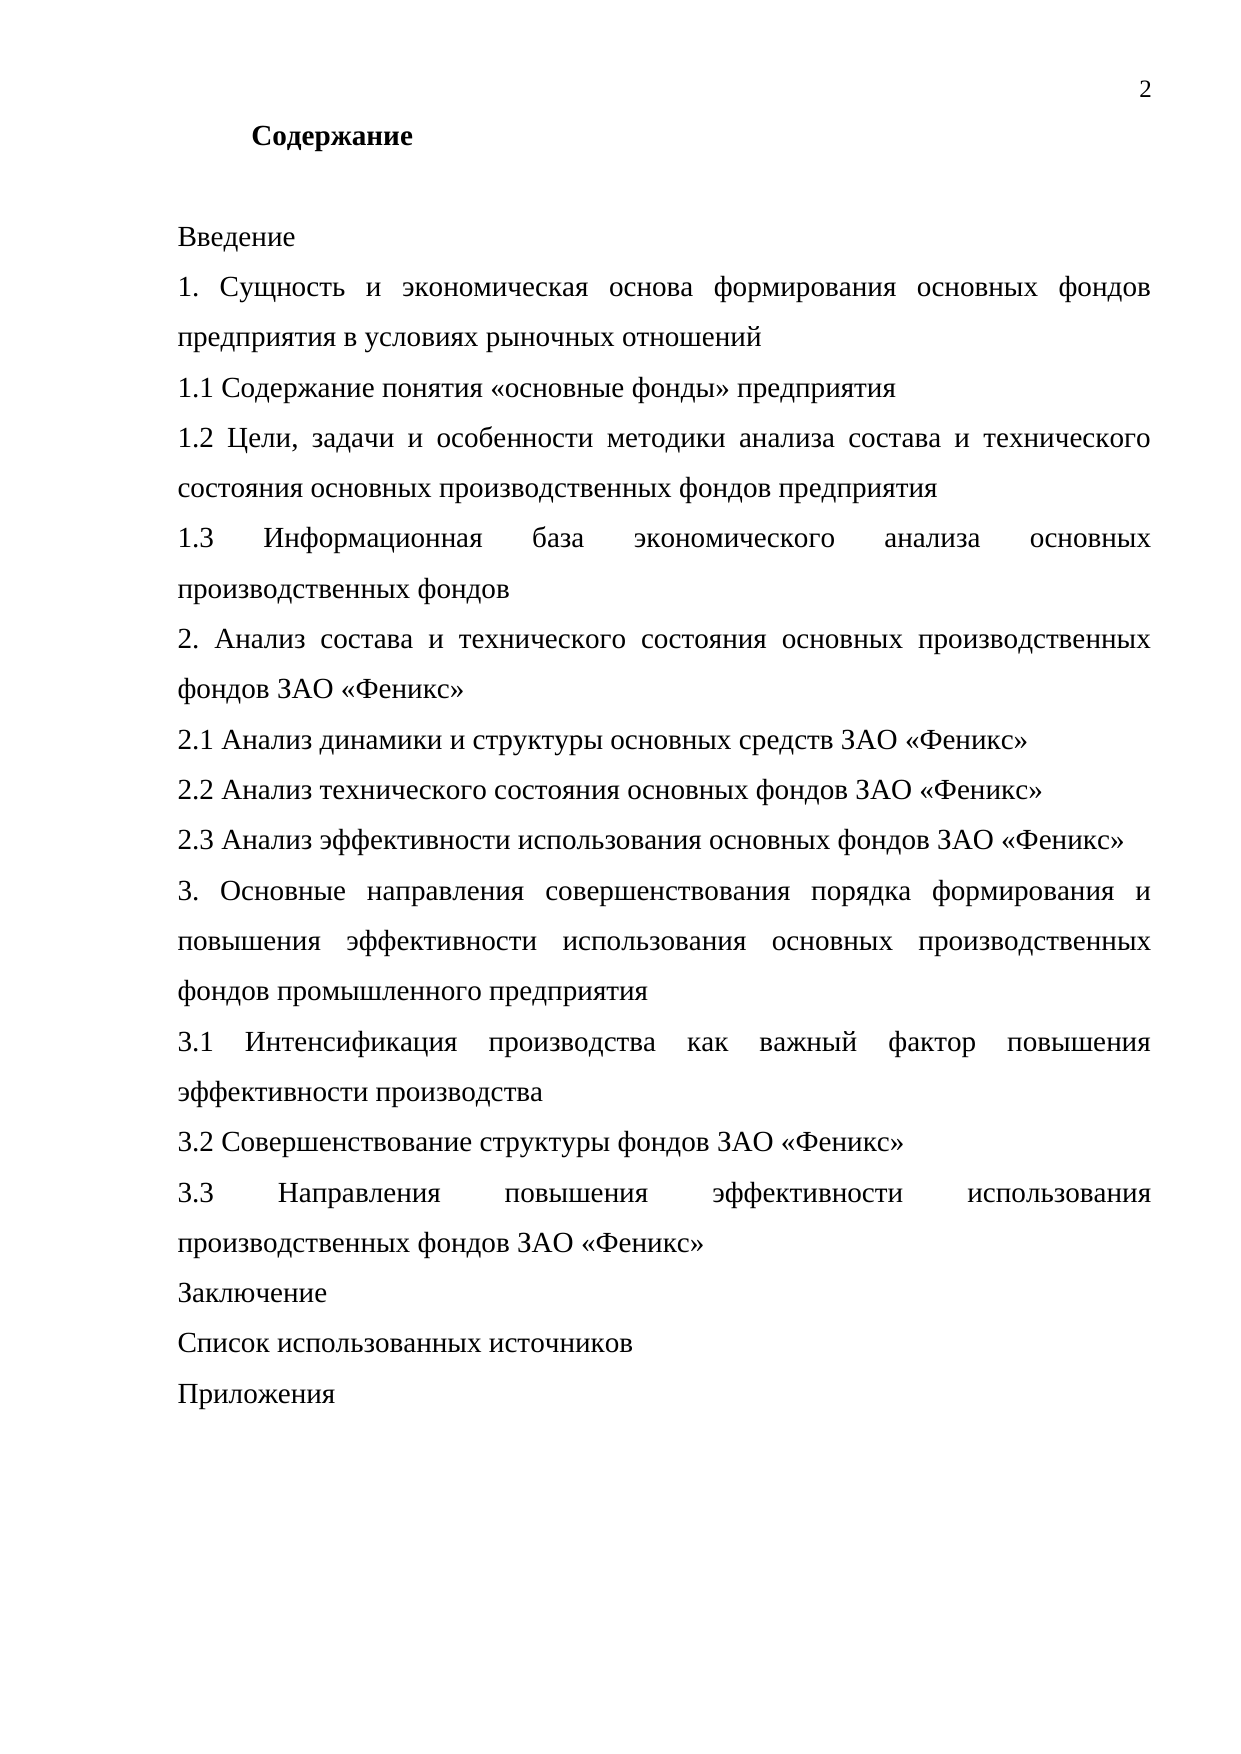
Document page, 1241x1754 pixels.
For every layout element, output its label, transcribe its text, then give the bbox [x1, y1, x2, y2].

text 1.3 Информационная база экономического анализа основных производственных фондов [177, 521, 1152, 604]
text 3.3 Направления повышения эффективности использования производственных фондов ЗАО «Феникс» [177, 1175, 1152, 1258]
text 3.2 Совершенствование структуры фондов ЗАО «Феникс» [177, 1124, 1152, 1158]
text 2.2 Анализ технического состояния основных фондов ЗАО «Феникс» [177, 772, 1152, 806]
text 1. Сущность и экономическая основа формирования основных фондов предприятия в условиях рыночных отношений [177, 269, 1152, 353]
text 2.1 Анализ динамики и структуры основных средств ЗАО «Феникс» [177, 722, 1152, 755]
text Заключение [177, 1275, 1152, 1309]
text 1.2 Цели, задачи и особенности методики анализа состава и технического состояния основных производственных фондов предприятия [177, 420, 1152, 504]
text 2. Анализ состава и технического состояния основных производственных фондов ЗАО «Феникс» [177, 621, 1152, 705]
text 1.1 Содержание понятия «основные фонды» предприятия [177, 370, 1152, 403]
text Приложения [177, 1376, 1152, 1409]
text Содержание [177, 118, 1152, 152]
text Список использованных источников [177, 1326, 1152, 1359]
text 3.1 Интенсификация производства как важный фактор повышения эффективности производства [177, 1024, 1152, 1108]
text Введение [177, 219, 1152, 252]
text 2.3 Анализ эффективности использования основных фондов ЗАО «Феникс» [177, 822, 1152, 856]
text 3. Основные направления совершенствования порядка формирования и повышения эффективности использования основных производственных фондов промышленного предприятия [177, 873, 1152, 1007]
